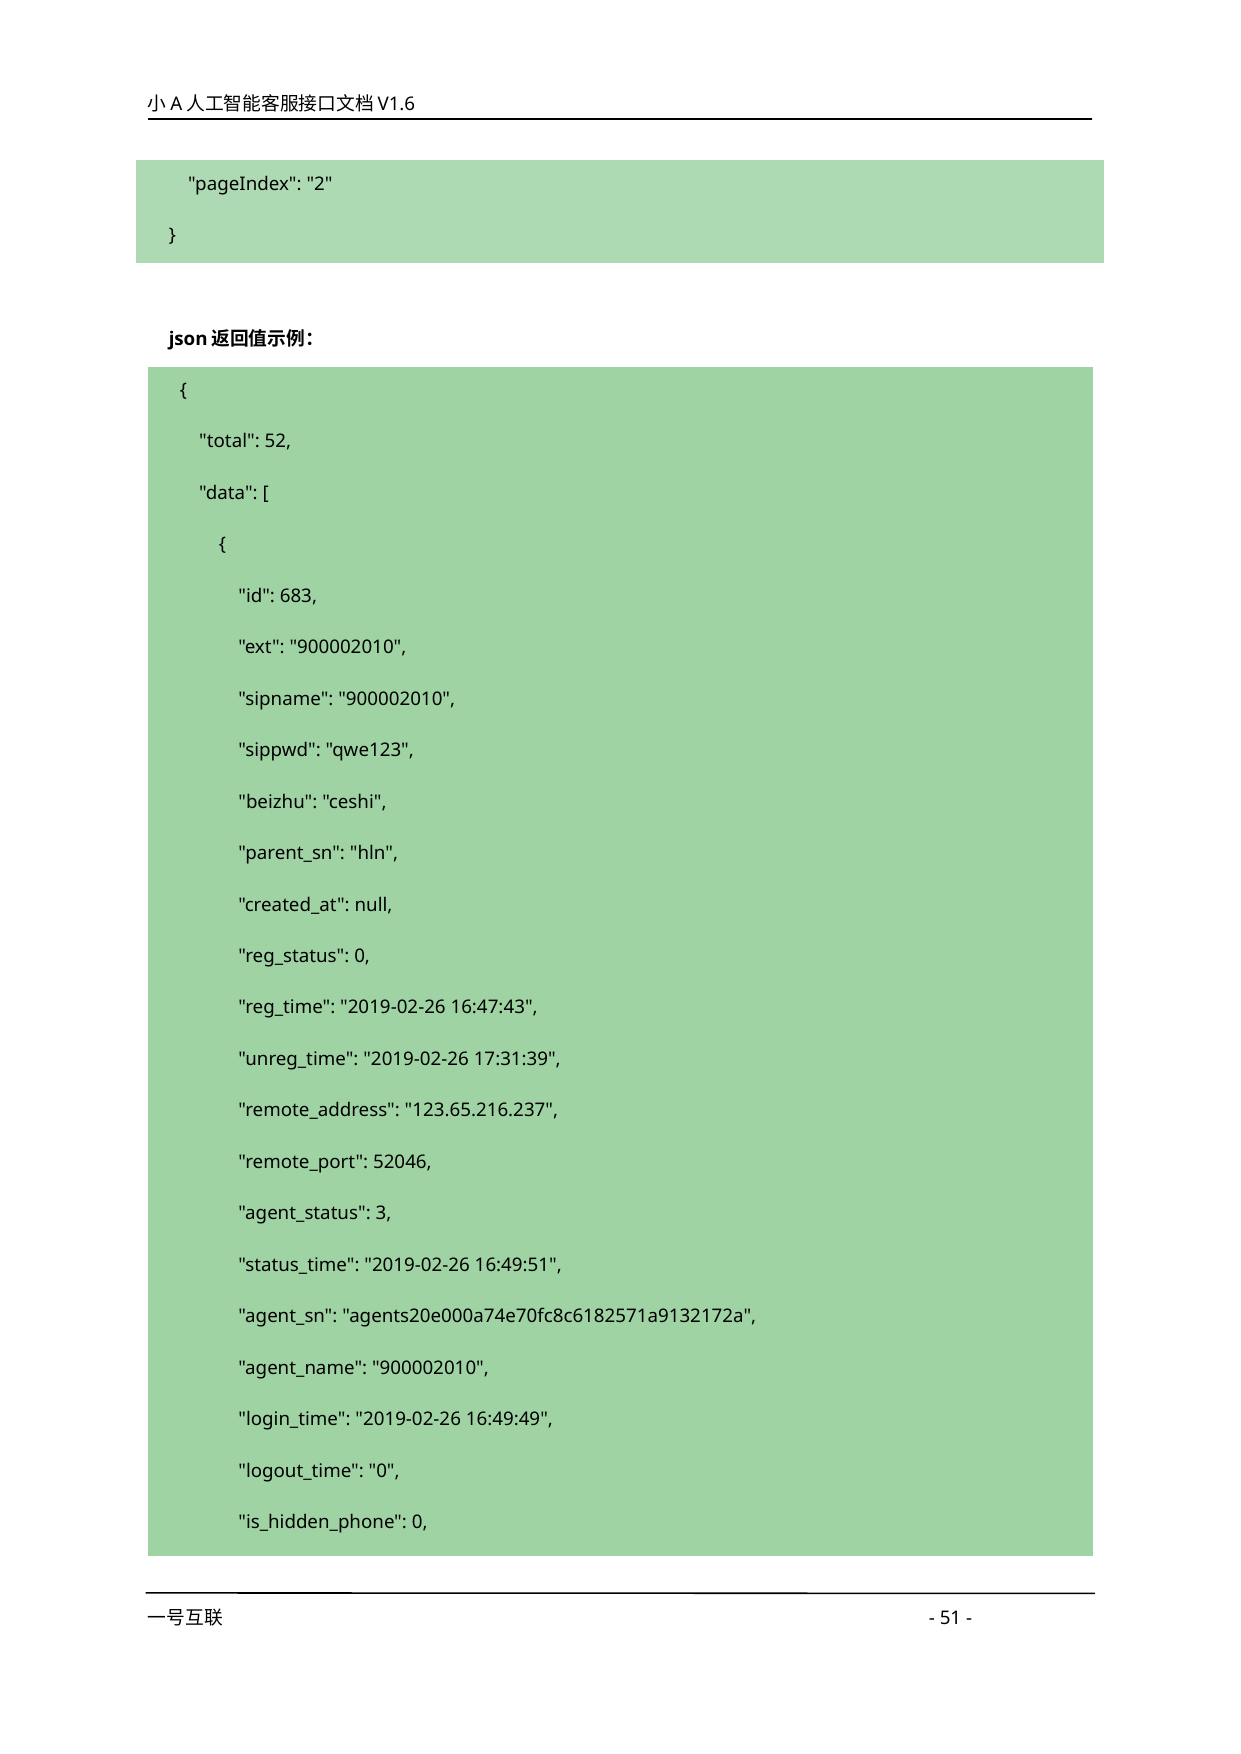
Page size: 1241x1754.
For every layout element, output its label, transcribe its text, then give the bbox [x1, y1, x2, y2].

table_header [136, 160, 1104, 263]
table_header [148, 367, 1093, 1556]
text json返回值示例： [148, 321, 1092, 353]
